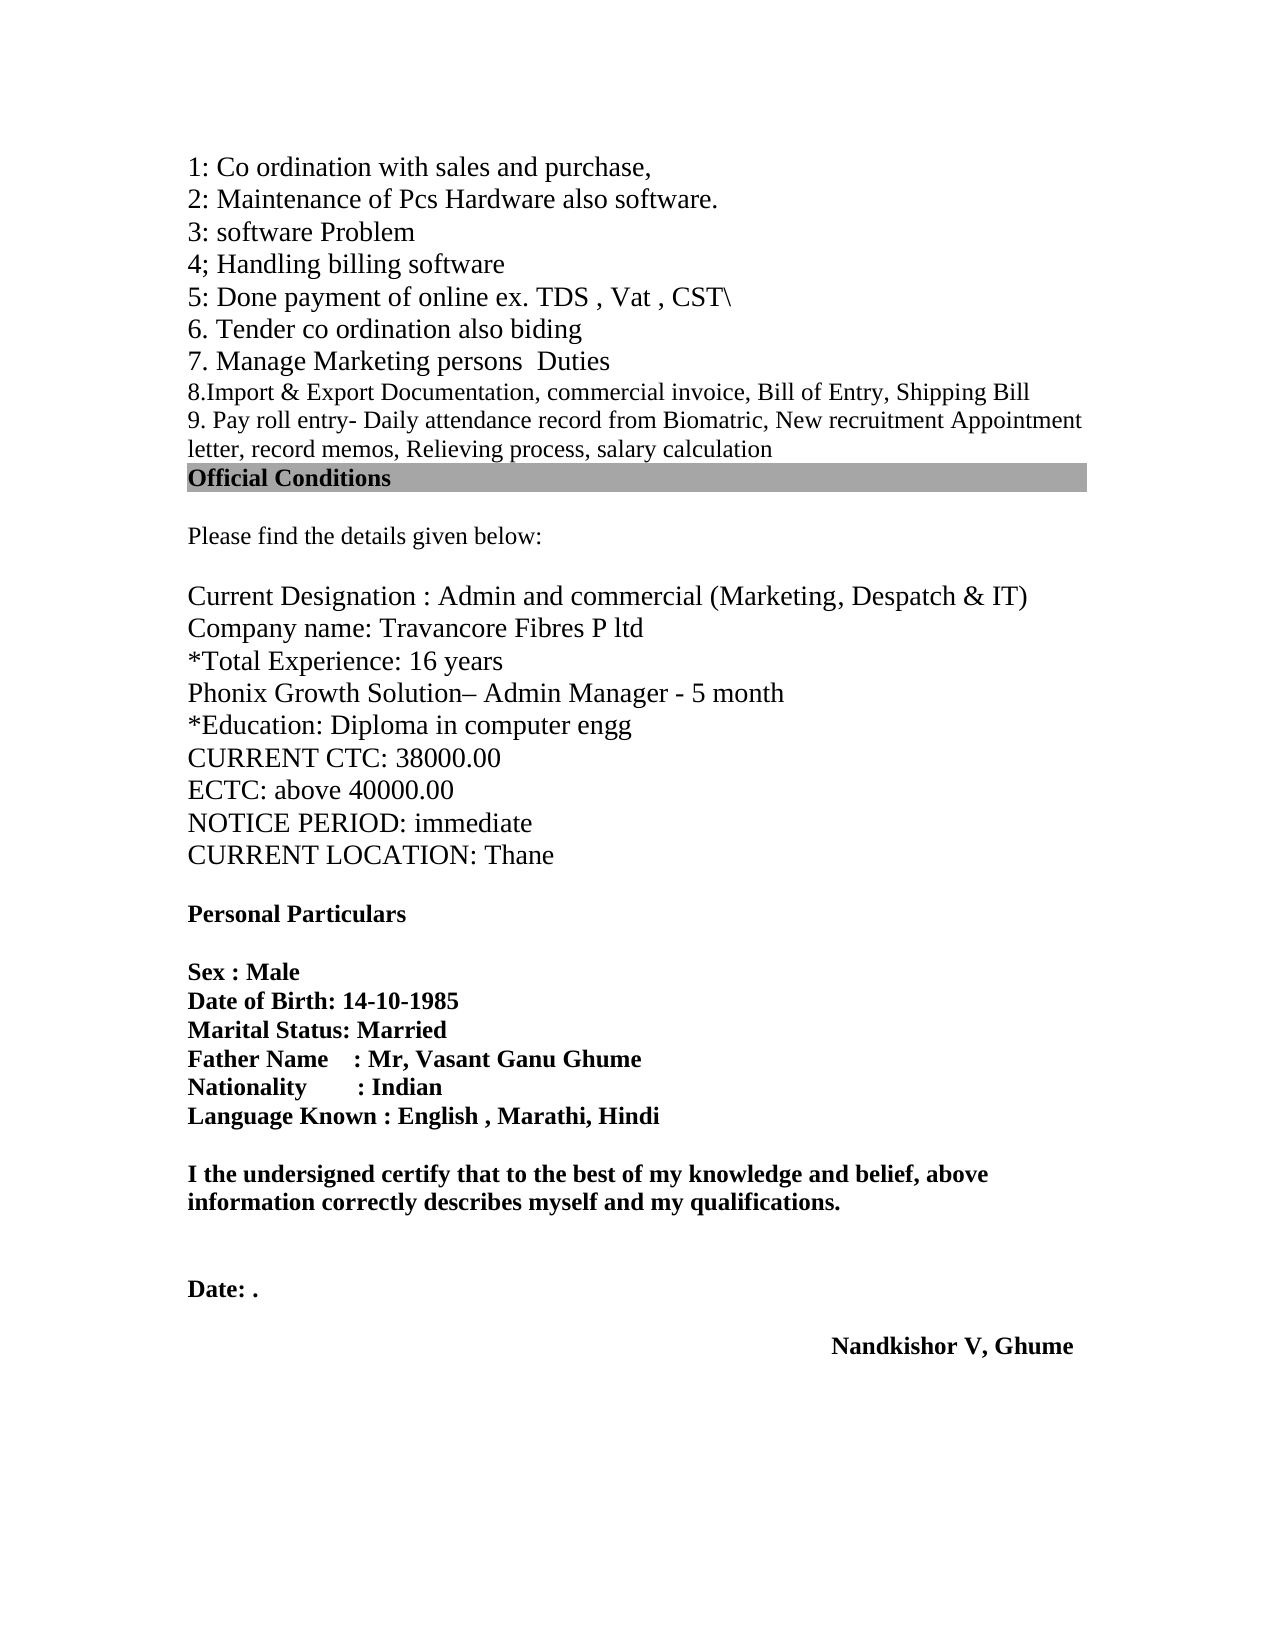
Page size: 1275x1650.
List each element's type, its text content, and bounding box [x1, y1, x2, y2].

text 8.Import & Export Documentation, commercial invoice, Bill of Entry, Shipping Bill [187, 377, 1087, 406]
text Current Designation : Admin and commercial (Marketing, Despatch & IT) [187, 579, 1087, 611]
text Please find the details given below: [187, 521, 1087, 550]
text Marital Status: Married [187, 1015, 1087, 1044]
text Nandkishor V, Ghume [187, 1331, 1087, 1360]
text Sex : Male [187, 957, 1087, 986]
text Father Name : Mr, Vasant Ganu Ghume [187, 1044, 1087, 1072]
text Nationality : Indian [187, 1072, 1087, 1101]
text Company name: Travancore Fibres P ltd *Total Experience: 16 years [187, 611, 1087, 676]
text 3: software Problem [187, 215, 1087, 247]
text I the undersigned certify that to the best of my knowledge and belief, above information correctly describes myself and my qualifications. [187, 1159, 1087, 1216]
text 7. Manage Marketing persons Duties [187, 344, 1087, 377]
text 5: Done payment of online ex. TDS , Vat , CST\ [187, 279, 1087, 312]
text Date: . [187, 1274, 1087, 1302]
text 4; Handling billing software [187, 247, 1087, 279]
text Personal Particulars [187, 899, 1087, 928]
text CURRENT CTC: 38000.00 ECTC: above 40000.00 NOTICE PERIOD: immediate CURRENT LOCATION: Thane [187, 741, 1087, 870]
text 2: Maintenance of Pcs Hardware also software. [187, 182, 1087, 215]
text Date of Birth: 14-10-1985 [187, 986, 1087, 1015]
text Official Conditions [187, 463, 1087, 492]
text 6. Tender co ordination also biding [187, 312, 1087, 344]
text 1: Co ordination with sales and purchase, [187, 150, 1087, 182]
text 9. Pay roll entry- Daily attendance record from Biomatric, New recruitment Appointment letter, record memos, Relieving process, salary calculation [187, 406, 1087, 463]
text Phonix Growth Solution– Admin Manager - 5 month *Education: Diploma in computer engg [187, 676, 1087, 741]
text Language Known : English , Marathi, Hindi [187, 1101, 1087, 1130]
